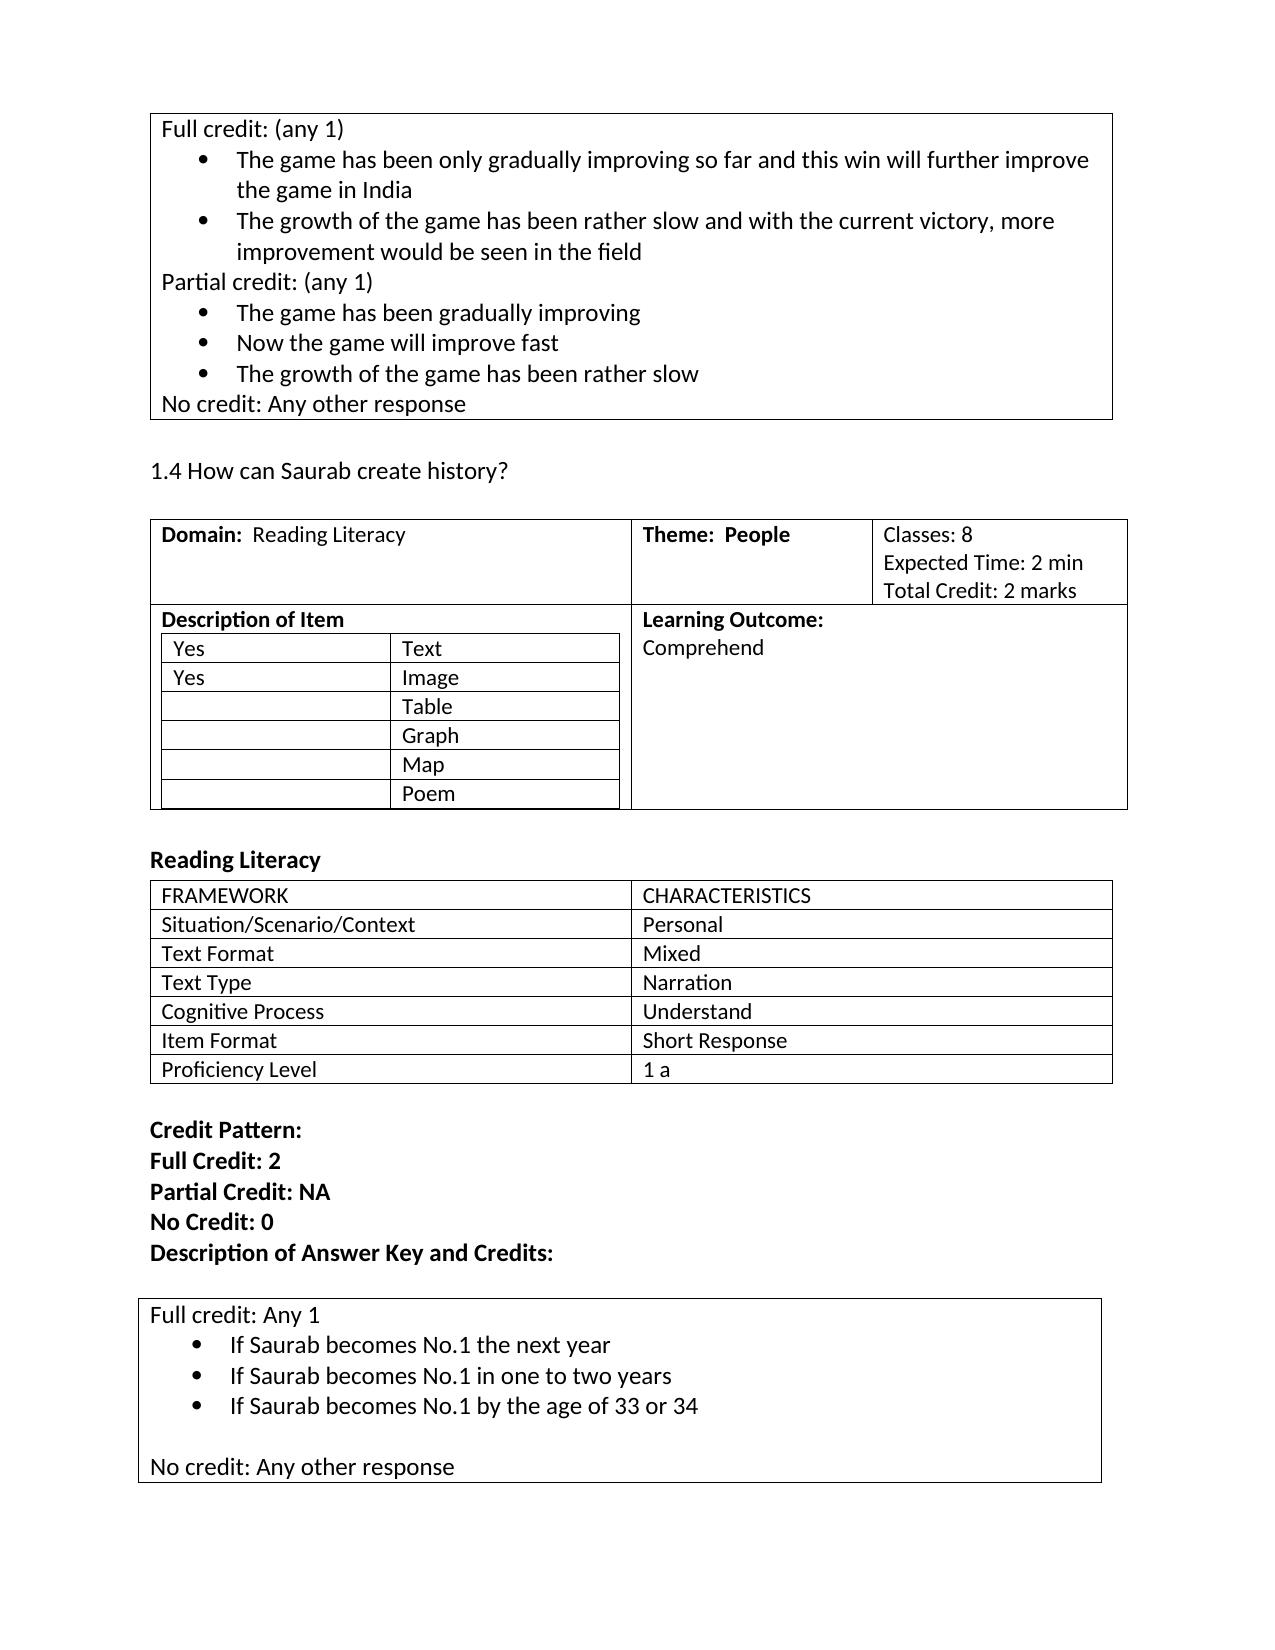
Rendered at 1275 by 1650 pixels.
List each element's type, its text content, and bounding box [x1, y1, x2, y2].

text Full Credit: 2 [150, 1145, 1125, 1176]
text 1.4 How can Saurab create history? [150, 455, 1125, 485]
table_header CHARACTERISTICS [632, 881, 1112, 909]
table_cell 1 a [632, 1055, 1112, 1083]
table_cell Proficiency Level [151, 1055, 631, 1083]
table_cell Item Format [151, 1026, 631, 1054]
table_cell Mixed [632, 939, 1112, 967]
table_cell Understand [632, 997, 1112, 1025]
text Partial Credit: NA [150, 1176, 1125, 1206]
table_header Classes: 8 Expected Time: 2 min Total Credit: 2 marks [873, 520, 1127, 604]
table_cell Narration [632, 968, 1112, 996]
table_cell Cognitive Process [151, 997, 631, 1025]
table_cell Learning Outcome: Comprehend [632, 605, 1127, 809]
table_cell Description of Item [151, 605, 631, 809]
text Credit Pattern: [150, 1115, 1125, 1145]
table_cell Personal [632, 910, 1112, 938]
table_header Full credit: Any 1 If Saurab becomes No.1 the next year If Saurab becomes No.1 in one to two years If Saurab becomes No.1 by the age of 33 or 34 No credit: Any other response [139, 1299, 1101, 1482]
table_header FRAMEWORK [151, 881, 631, 909]
table_cell Situation/Scenario/Context [151, 910, 631, 938]
table_header Theme: People [632, 520, 872, 604]
text Reading Literacy [150, 845, 1125, 875]
text Description of Answer Key and Credits: [150, 1237, 1125, 1267]
table_cell Text Format [151, 939, 631, 967]
table_header Full credit: (any 1) The game has been only gradually improving so far and this win will further improve the game in India The growth of the game has been rather slow and with the current victory, more improvement would be seen in the field Partial credit: (any 1) The game has been gradually improving Now the game will improve fast The growth of the game has been rather slow No credit: Any other response [151, 114, 1112, 419]
table_header Domain: Reading Literacy [151, 520, 631, 604]
table_cell Short Response [632, 1026, 1112, 1054]
table_cell Text Type [151, 968, 631, 996]
text No Credit: 0 [150, 1206, 1125, 1237]
